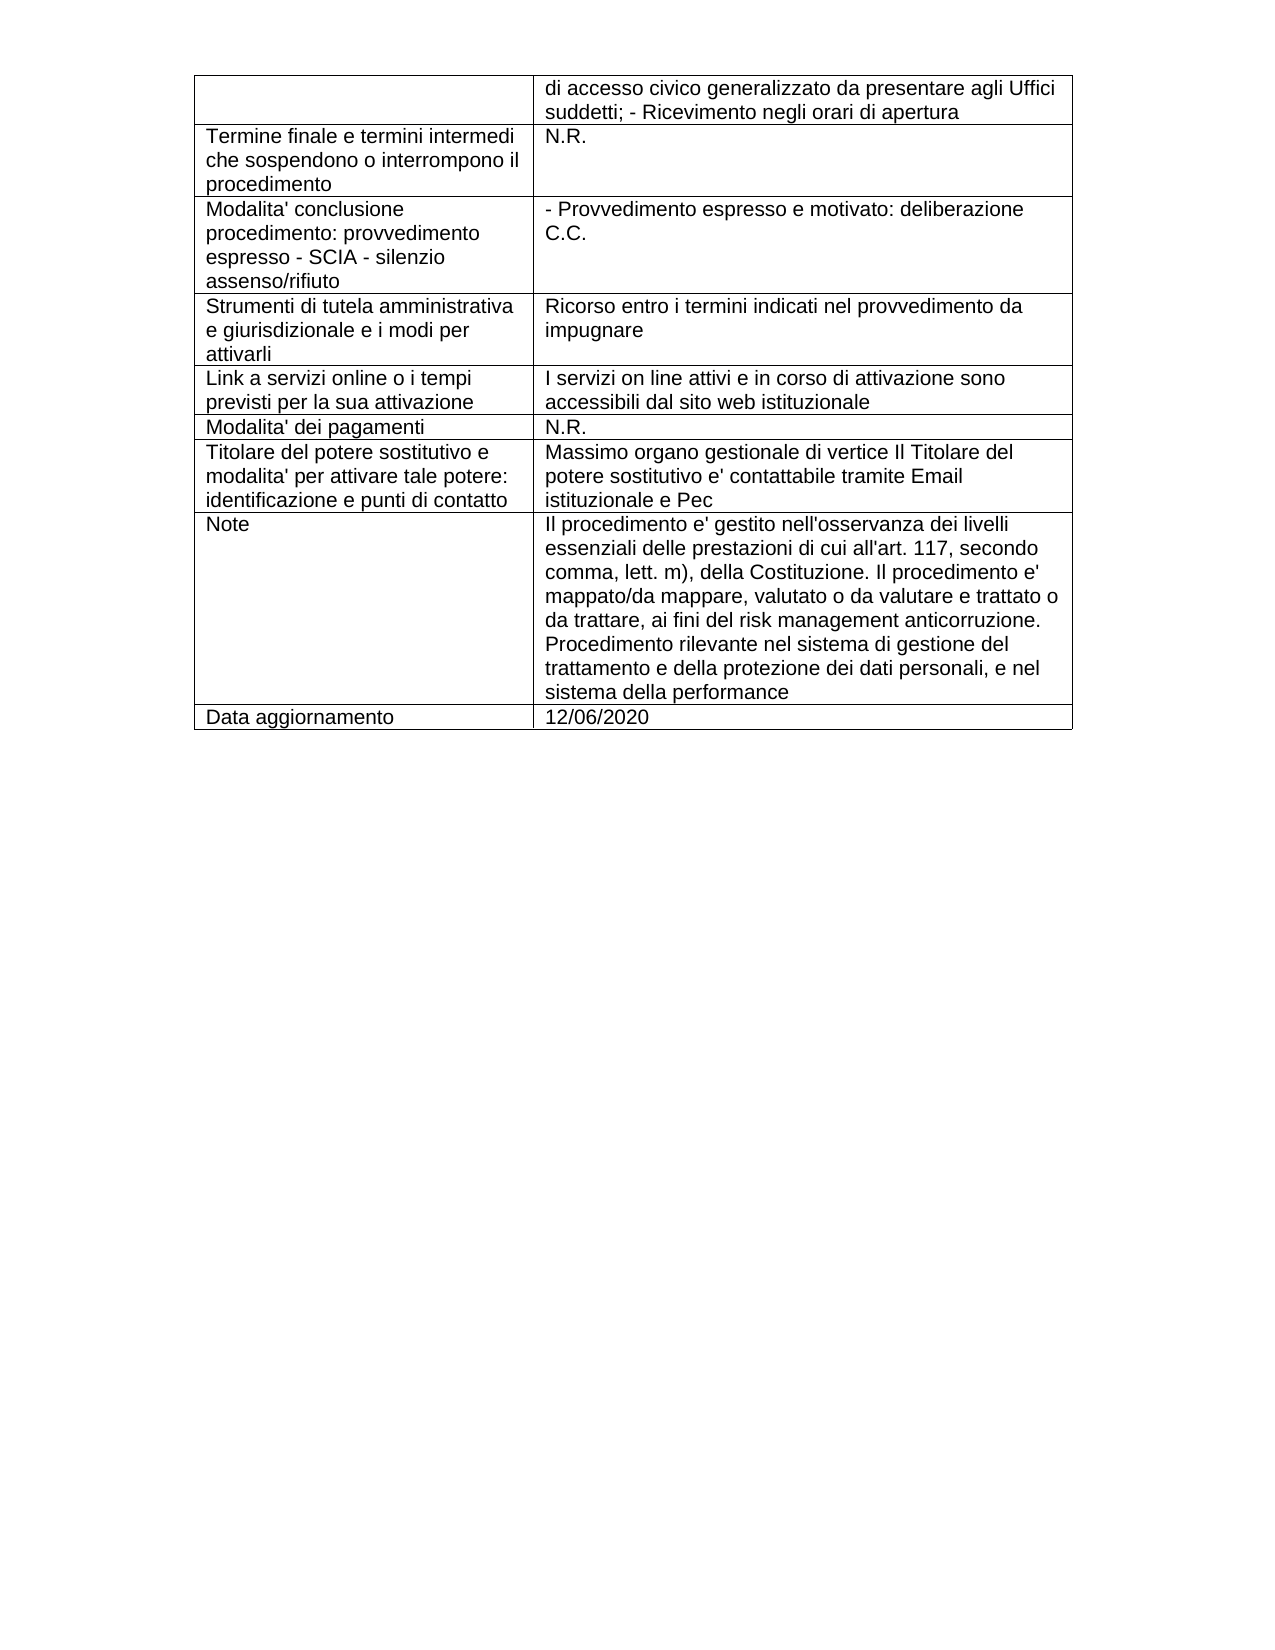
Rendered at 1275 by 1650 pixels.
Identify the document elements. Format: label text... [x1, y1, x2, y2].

table_cell I servizi on line attivi e in corso di attivazione sono accessibili dal sito web istituzionale [534, 366, 1072, 414]
table_cell Note [195, 513, 533, 704]
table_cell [534, 76, 1072, 124]
table_cell N.R. [534, 125, 1072, 196]
table_cell Data aggiornamento [195, 705, 533, 728]
table_cell - Provvedimento espresso e motivato: deliberazione C.C. [534, 197, 1072, 293]
table_cell Titolare del potere sostitutivo e modalita' per attivare tale potere: identificazione e punti di contatto [195, 440, 533, 511]
table_cell N.R. [534, 415, 1072, 439]
table_cell Termine finale e termini intermedi che sospendono o interrompono il procedimento [195, 125, 533, 196]
table_cell Massimo organo gestionale di vertice Il Titolare del potere sostitutivo e' contattabile tramite Email istituzionale e Pec [534, 440, 1072, 511]
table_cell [195, 76, 533, 124]
table_cell Modalita' dei pagamenti [195, 415, 533, 439]
table_cell 12/06/2020 [534, 705, 1072, 728]
table_cell Modalita' conclusione procedimento: provvedimento espresso - SCIA - silenzio assenso/rifiuto [195, 197, 533, 293]
table_cell Link a servizi online o i tempi previsti per la sua attivazione [195, 366, 533, 414]
table_cell Ricorso entro i termini indicati nel provvedimento da impugnare [534, 294, 1072, 365]
table_cell Strumenti di tutela amministrativa e giurisdizionale e i modi per attivarli [195, 294, 533, 365]
table_cell Il procedimento e' gestito nell'osservanza dei livelli essenziali delle prestazioni di cui all'art. 117, secondo comma, lett. m), della Costituzione. Il procedimento e' mappato/da mappare, valutato o da valutare e trattato o da trattare, ai fini del risk management anticorruzione. Procedimento rilevante nel sistema di gestione del trattamento e della protezione dei dati personali, e nel sistema della performance [534, 513, 1072, 704]
